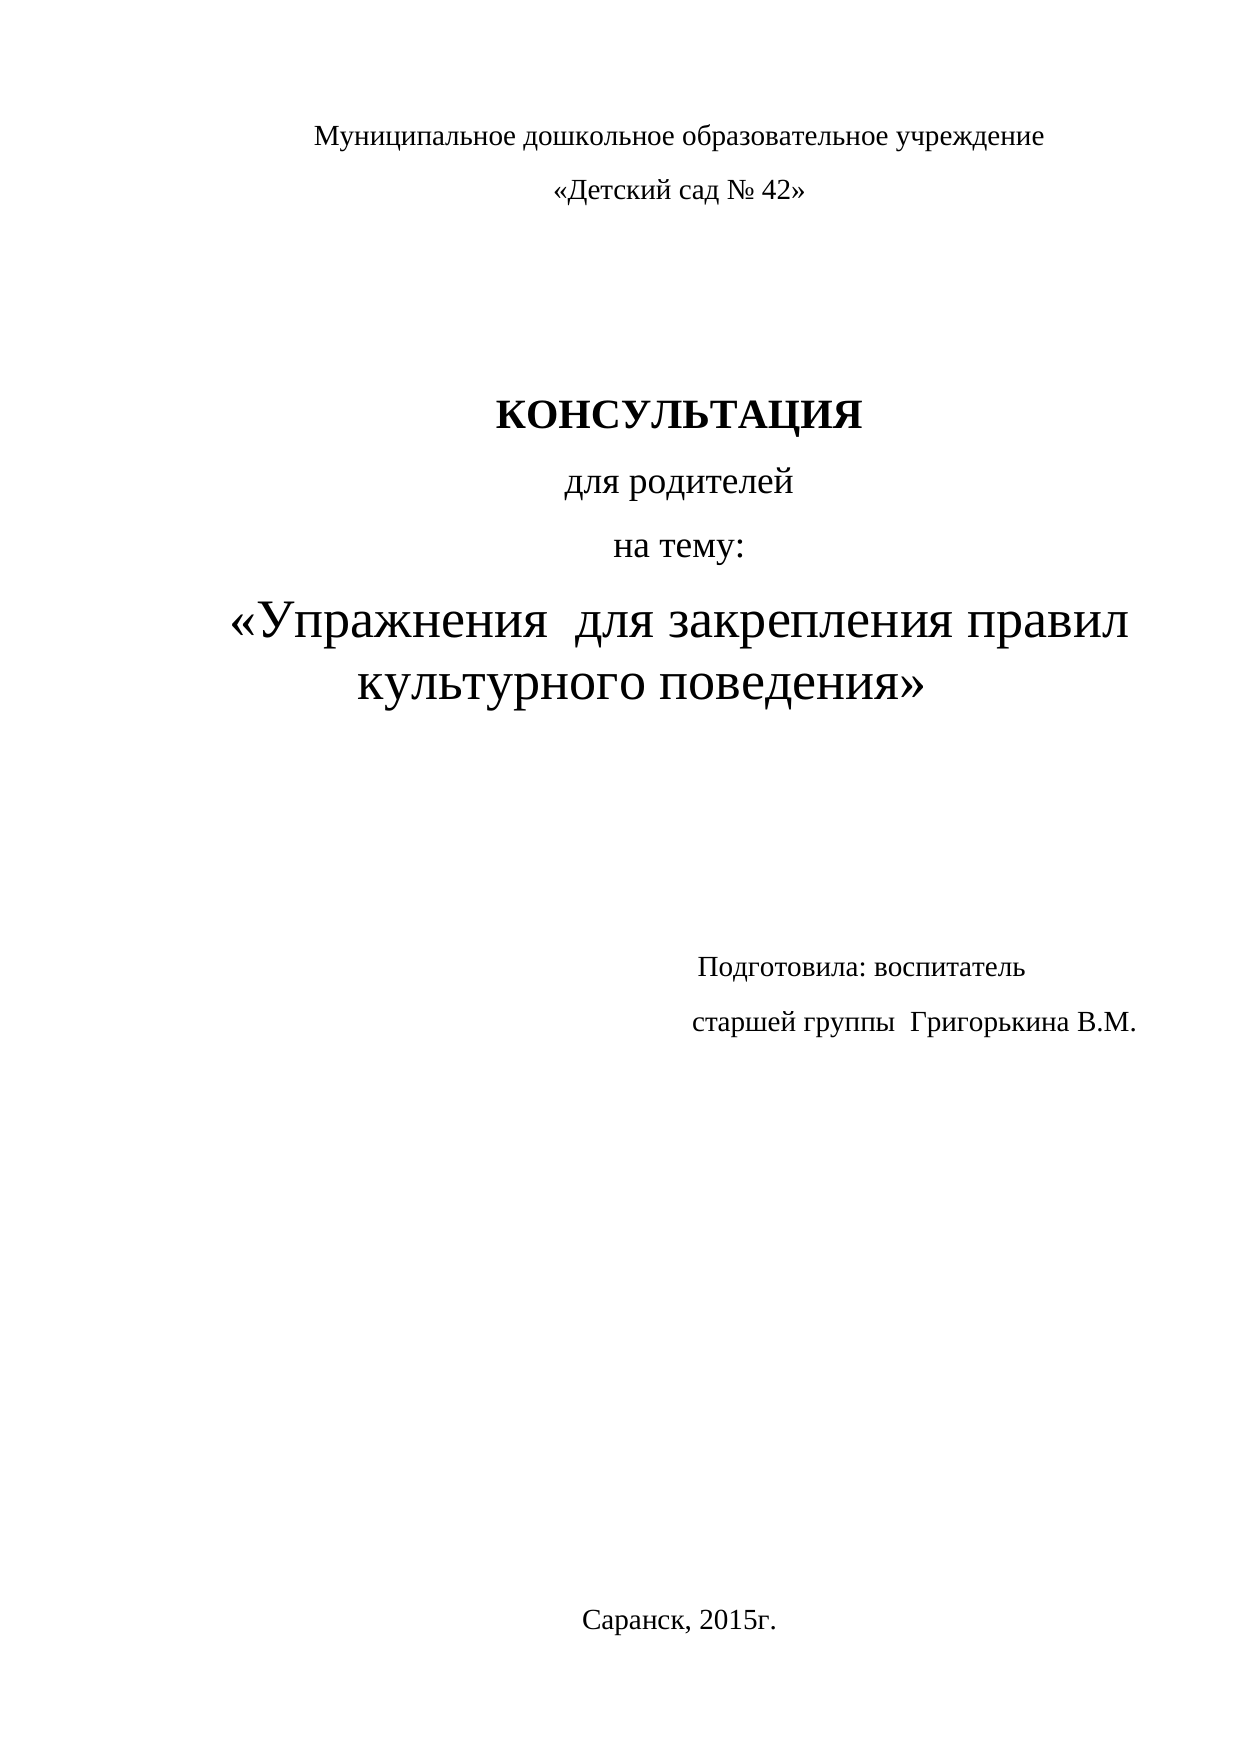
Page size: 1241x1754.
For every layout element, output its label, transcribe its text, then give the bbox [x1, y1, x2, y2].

text Муниципальное дошкольное образовательное учреждение [148, 118, 1137, 152]
text для родителей [148, 459, 1137, 502]
text Саранск, 2015г. [148, 1602, 1137, 1636]
text Подготовила: воспитатель [148, 949, 1137, 983]
text КОНСУЛЬТАЦИЯ [148, 390, 1137, 438]
text старшей группы Григорькина В.М. [148, 1004, 1137, 1037]
text «Упражнения для закрепления правил культурного поведения» [148, 587, 1137, 711]
text на тему: [148, 523, 1137, 566]
text «Детский сад № 42» [148, 172, 1137, 206]
